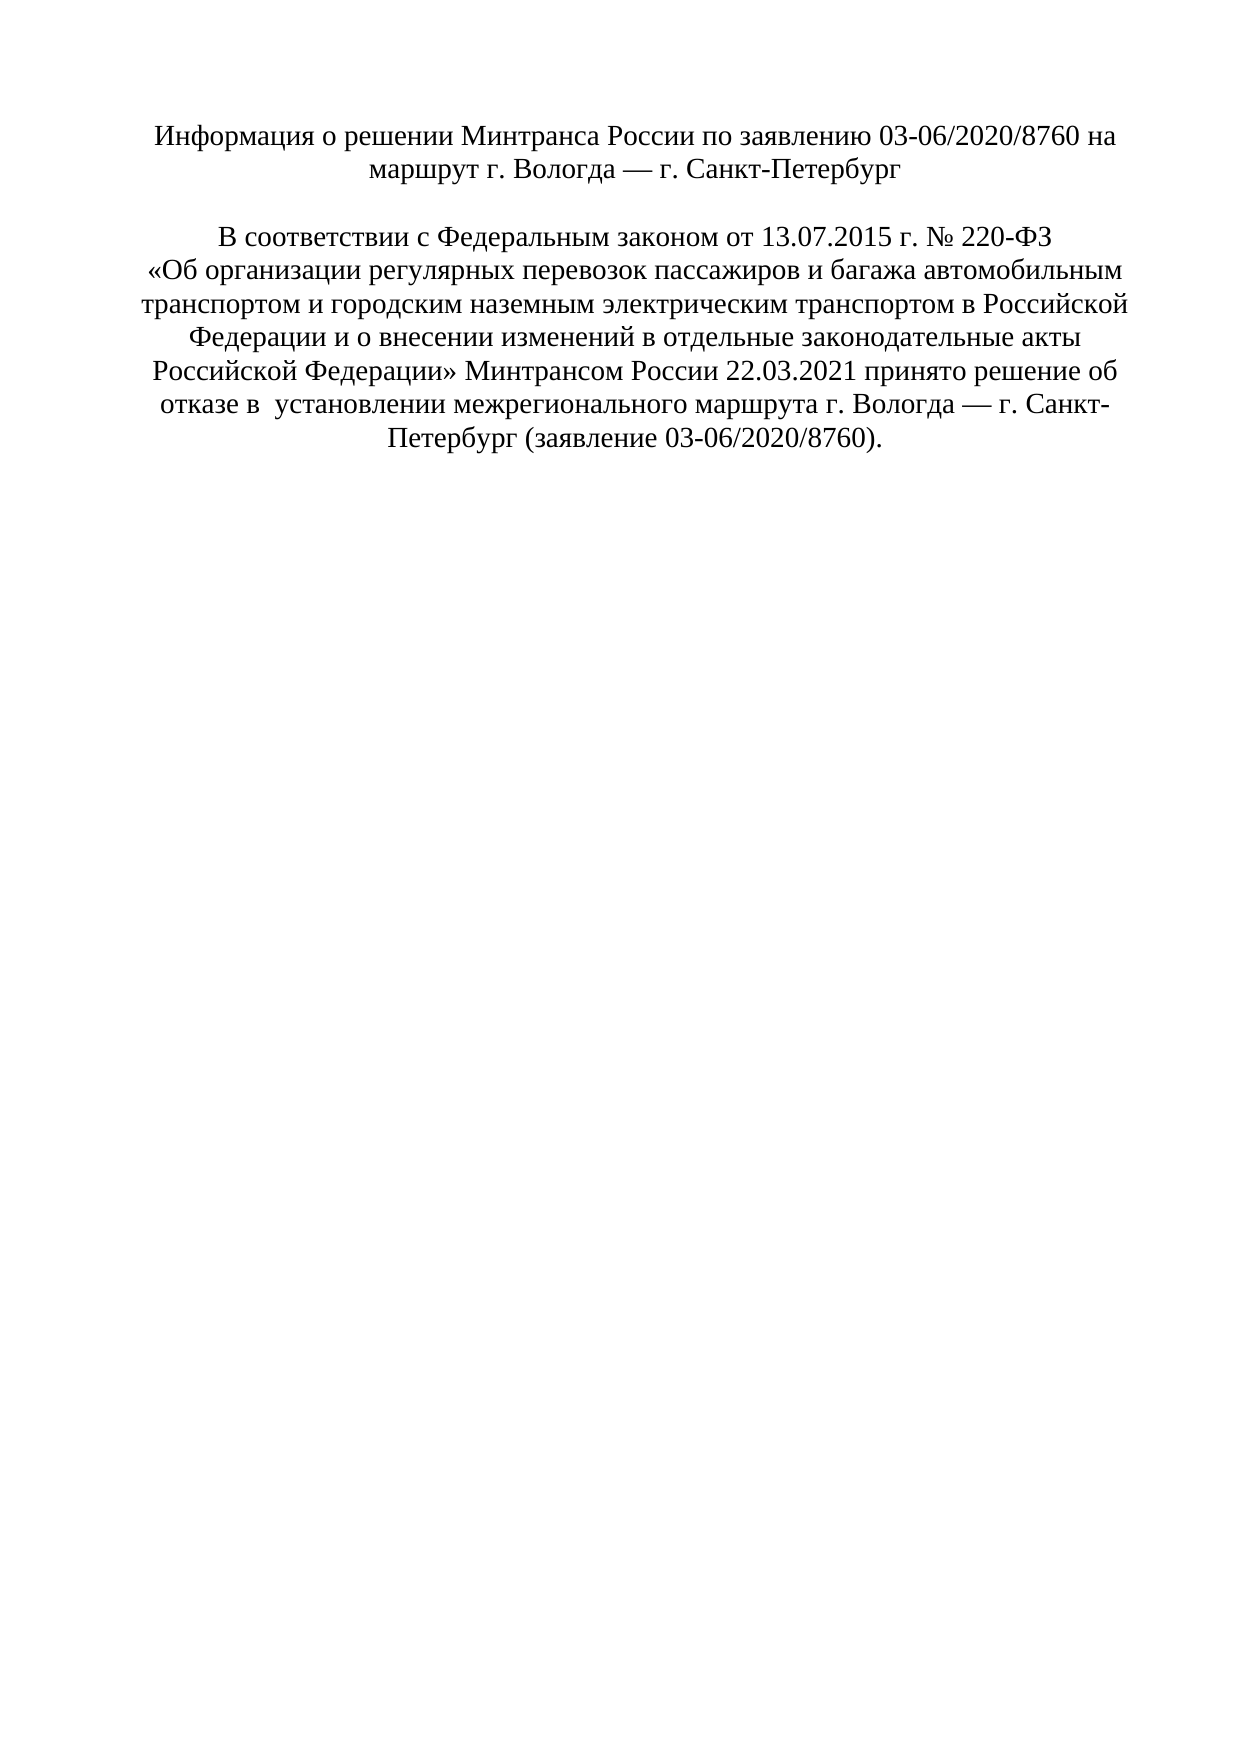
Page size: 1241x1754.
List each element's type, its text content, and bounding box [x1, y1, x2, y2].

text Информация о решении Минтранса России по заявлению 03-06/2020/8760 на маршрут г. Вологда — г. Санкт-Петербург [118, 118, 1152, 185]
text В соответствии с Федеральным законом от 13.07.2015 г. № 220-ФЗ «Об организации регулярных перевозок пассажиров и багажа автомобильным транспортом и городским наземным электрическим транспортом в Российской Федерации и о внесении изменений в отдельные законодательные акты Российской Федерации» Минтрансом России 22.03.2021 принято решение об отказе в установлении межрегионального маршрута г. Вологда — г. Санкт-Петербург (заявление 03-06/2020/8760). [118, 219, 1152, 453]
